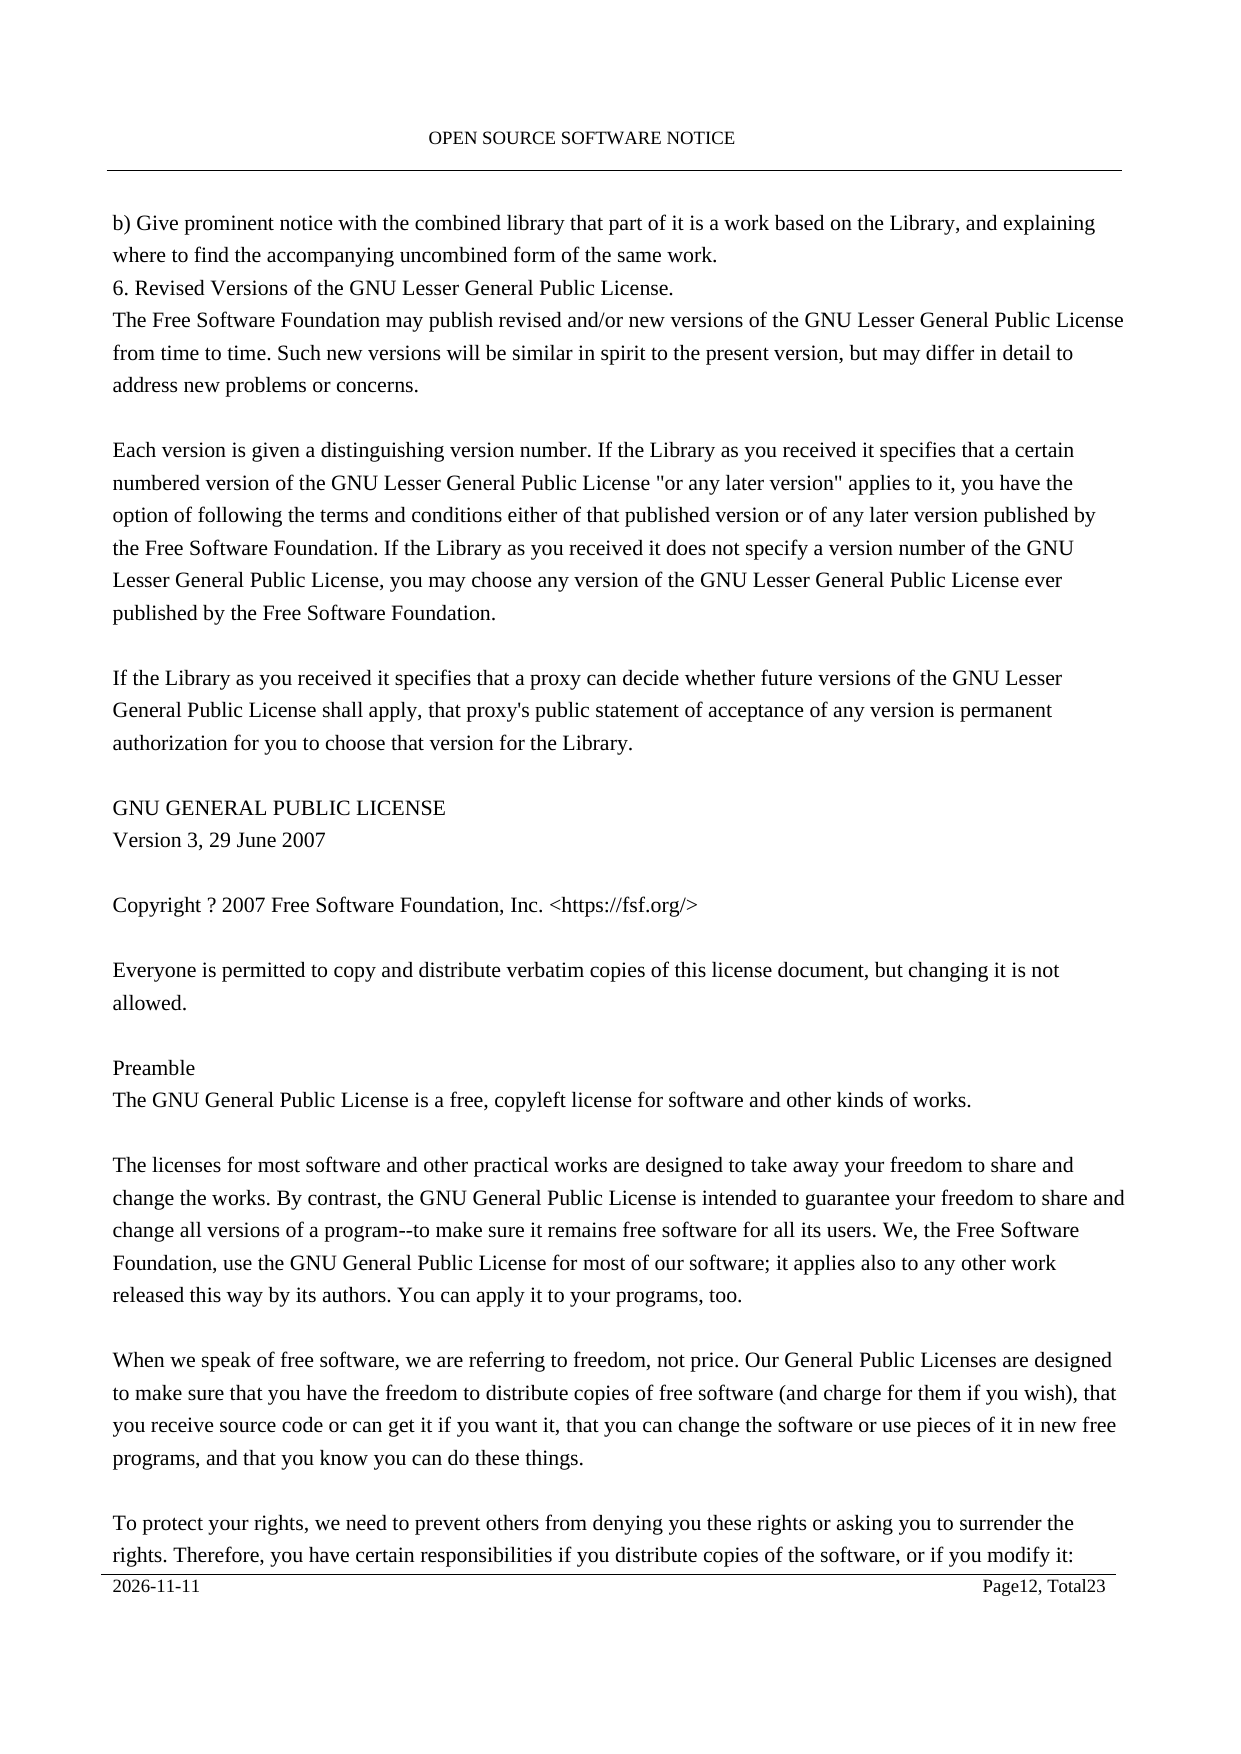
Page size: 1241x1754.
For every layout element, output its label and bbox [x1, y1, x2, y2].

text [112, 206, 1128, 1571]
